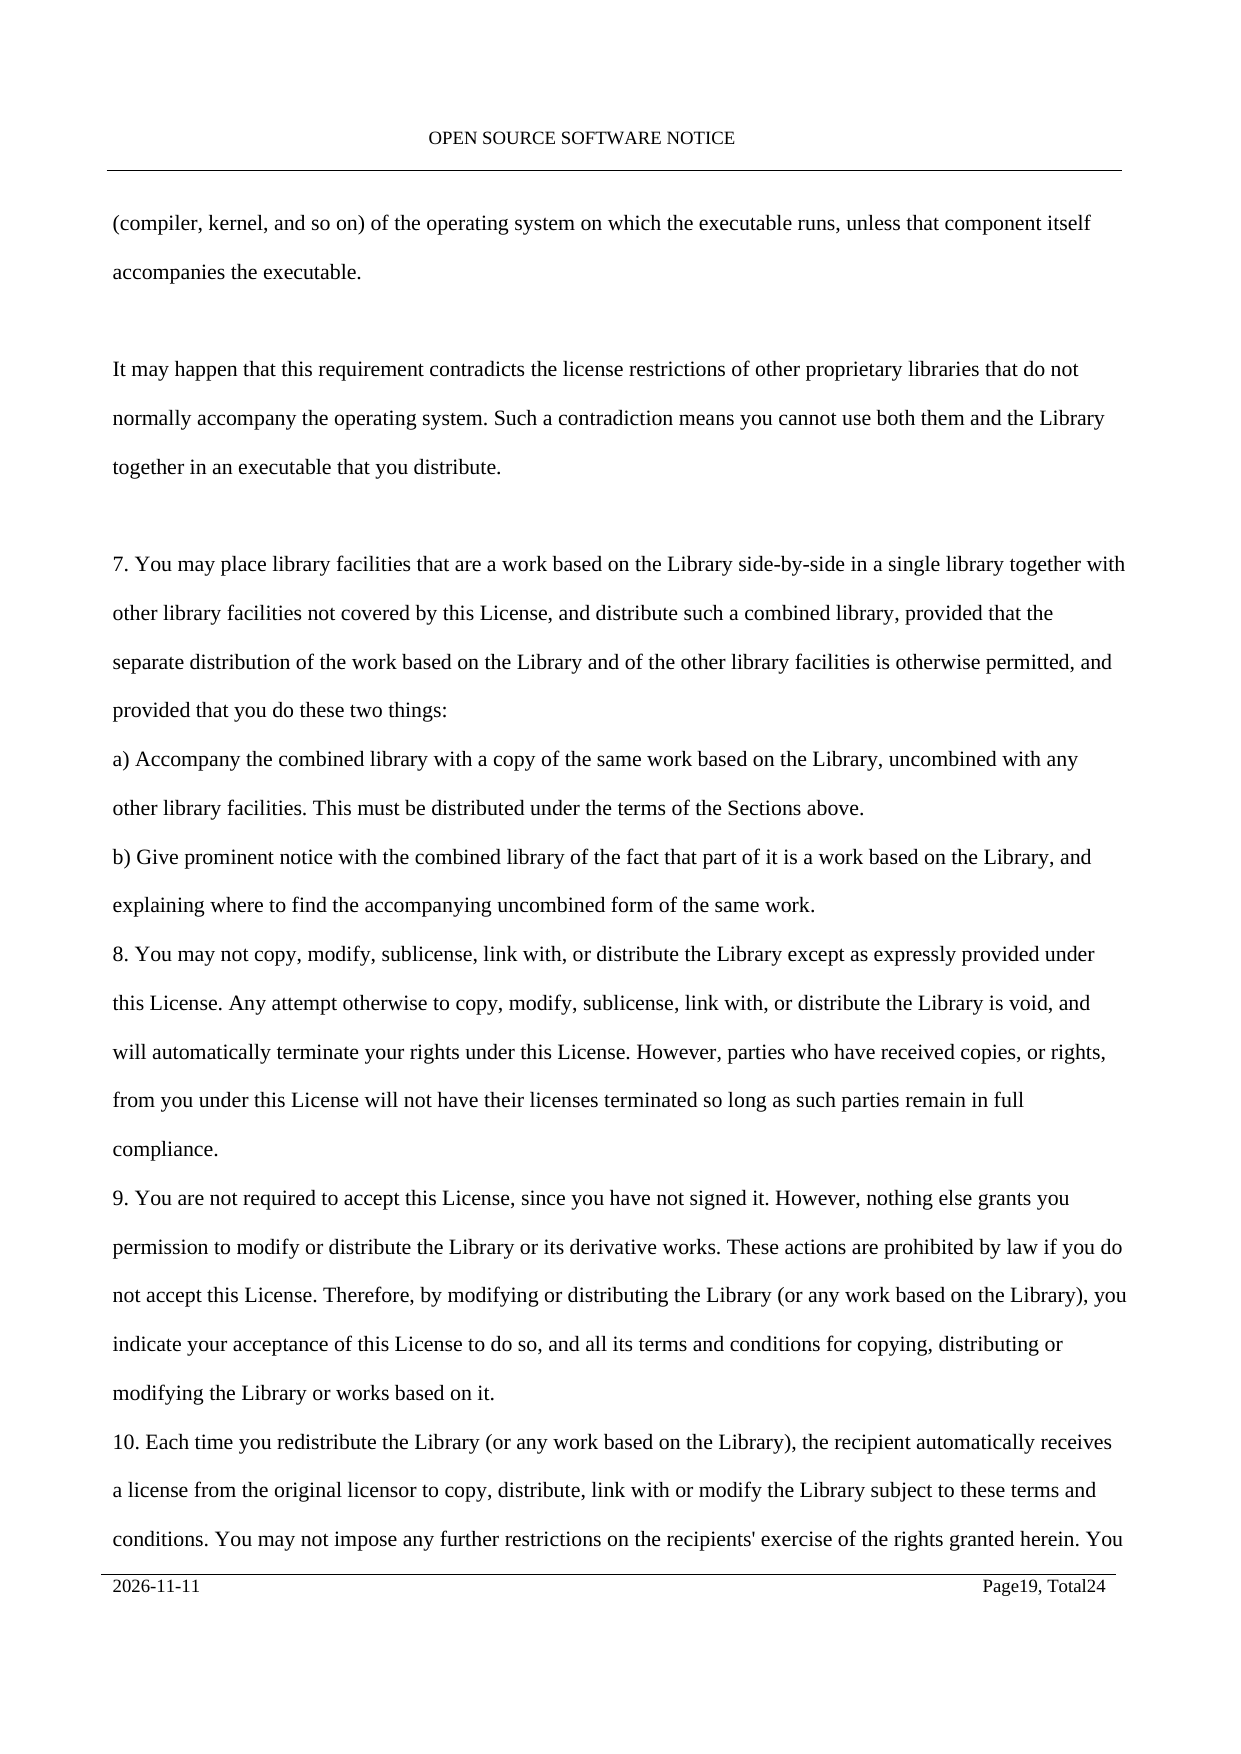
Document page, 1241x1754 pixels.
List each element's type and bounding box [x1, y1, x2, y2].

text [112, 206, 1128, 1555]
